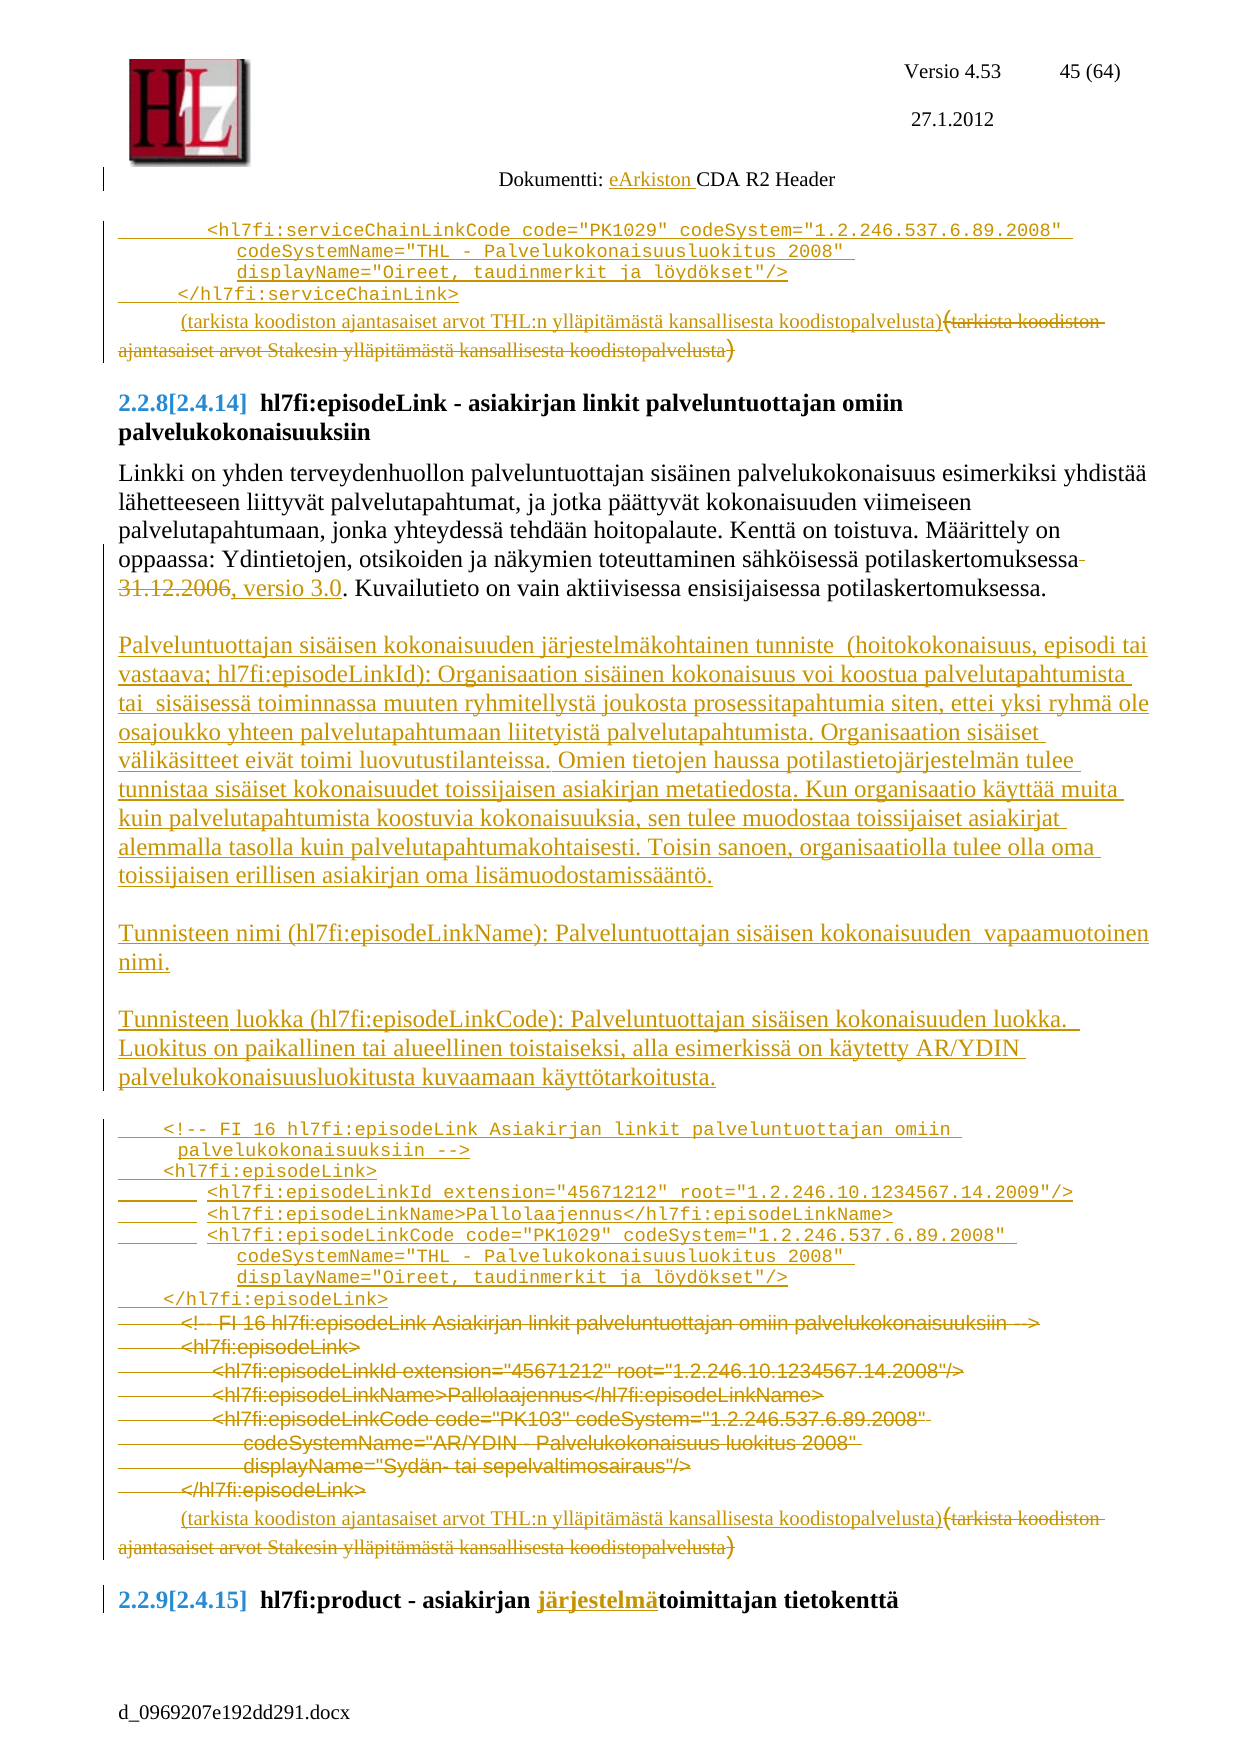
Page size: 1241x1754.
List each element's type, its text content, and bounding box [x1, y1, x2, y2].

subtitle hl7fi:product - asiakirjan toimittajan tietokenttä [118, 1585, 1152, 1613]
subtitle hl7fi:episodeLink - asiakirjan linkit palveluntuottajan omiin palvelukokonaisuuksiin [118, 388, 1152, 446]
text Linkki on yhden terveydenhuollon palveluntuottajan sisäinen palvelukokonaisuus esimerkiksi yhdistää lähetteeseen liittyvät palvelutapahtumat, ja jotka päättyvät kokonaisuuden viimeiseen palvelutapahtumaan, jonka yhteydessä tehdään hoitopalaute. Kenttä on toistuva. Määrittely on oppaassa: Ydintietojen, otsikoiden ja näkymien toteuttaminen sähköisessä potilaskertomuksessa. Kuvailutieto on vain aktiivisessa ensisijaisessa potilaskertomuksessa. [118, 458, 1152, 602]
picture [129, 59, 252, 167]
